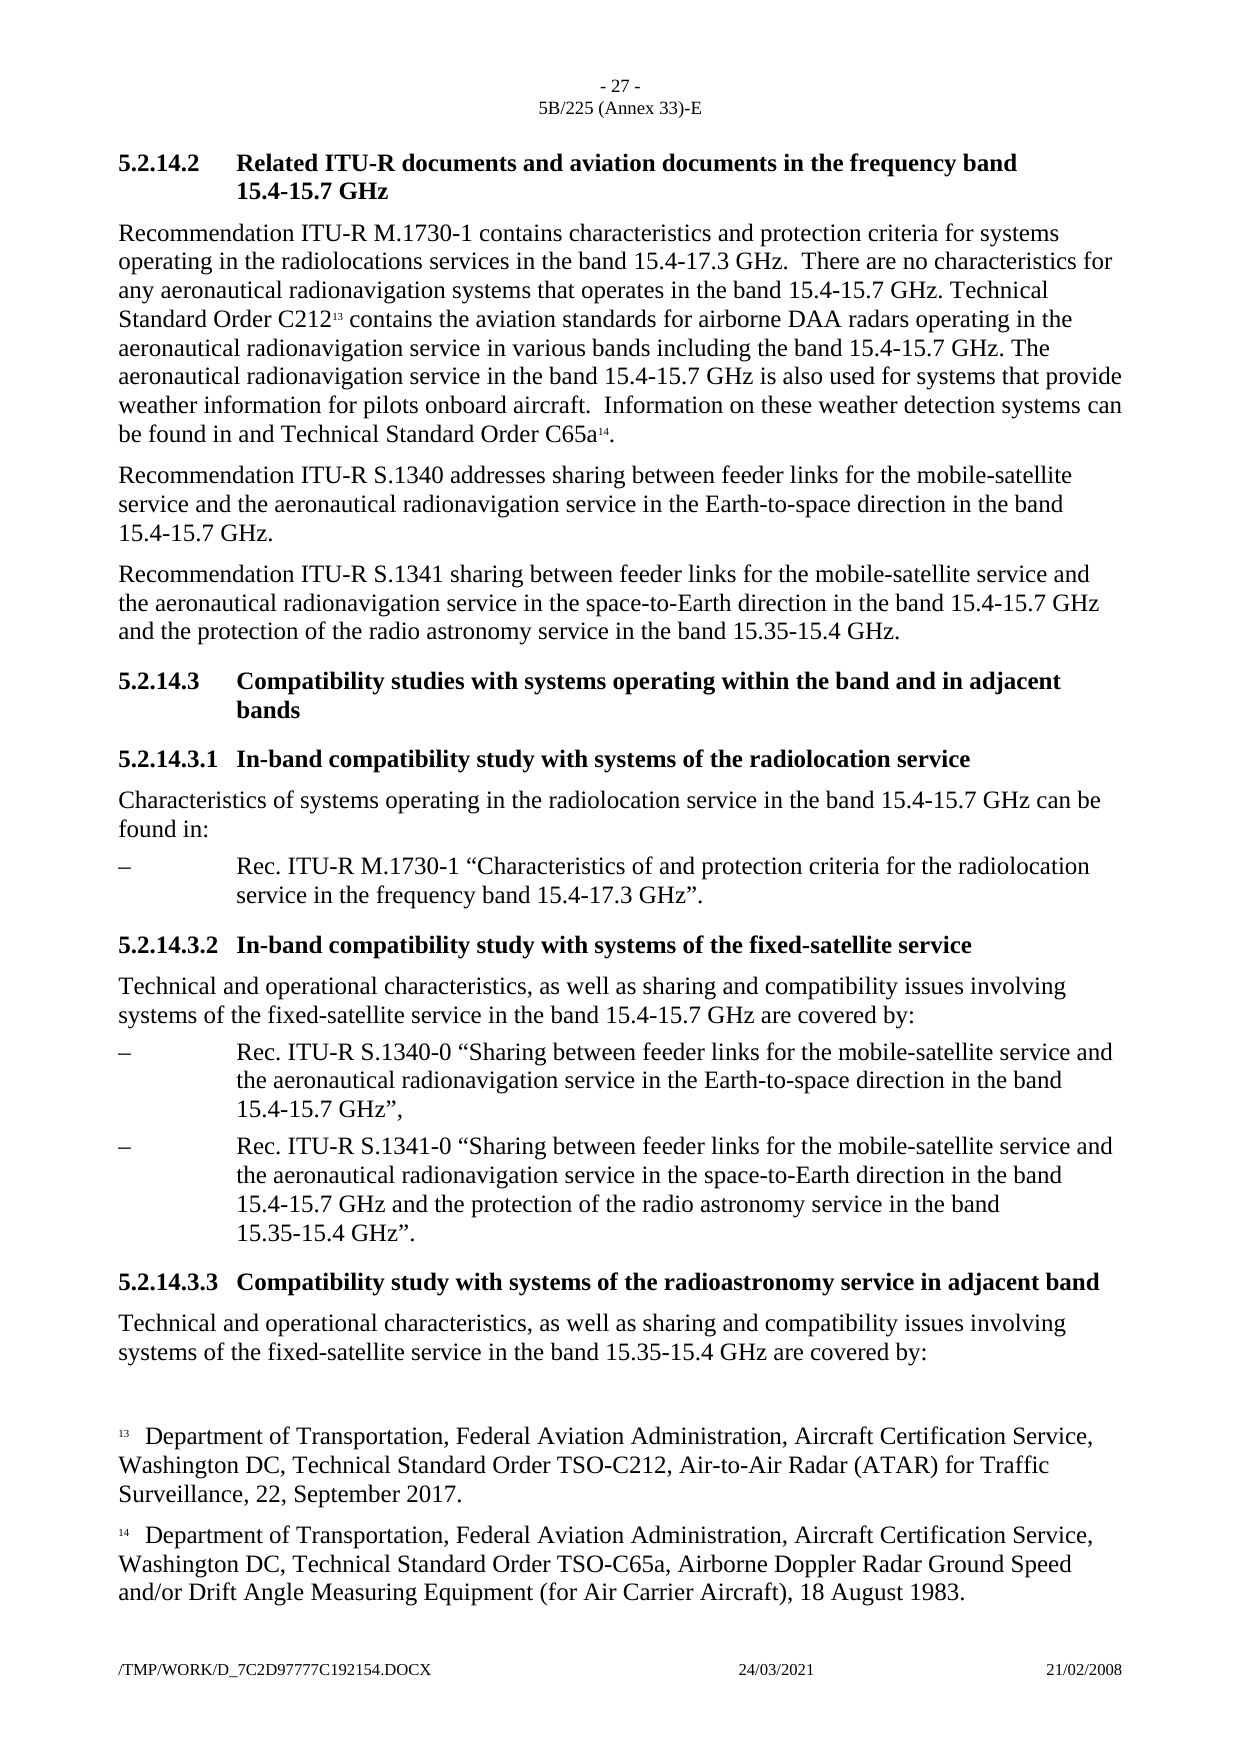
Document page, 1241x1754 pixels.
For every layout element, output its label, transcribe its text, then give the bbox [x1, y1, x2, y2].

subtitle 5.2.14.3.2 In-band compatibility study with systems of the fixed-satellite service [118, 930, 1122, 958]
subtitle 5.2.14.3 Compatibility studies with systems operating within the band and in adjacent bands [118, 666, 1122, 723]
subtitle 5.2.14.3.1 In-band compatibility study with systems of the radiolocation service [118, 744, 1122, 773]
text Recommendation ITU-R S.1341 sharing between feeder links for the mobile-satellite service and the aeronautical radionavigation service in the space-to-Earth direction in the band 15.4-15.7 GHz and the protection of the radio astronomy service in the band 15.35-15.4 GHz. [118, 559, 1122, 645]
subtitle 5.2.14.2 Related ITU-R documents and aviation documents in the frequency band 15.4-15.7 GHz [118, 148, 1122, 205]
subtitle 5.2.14.3.3 Compatibility study with systems of the radioastronomy service in adjacent band [118, 1267, 1122, 1296]
text Recommendation ITU-R S.1340 addresses sharing between feeder links for the mobile-satellite service and the aeronautical radionavigation service in the Earth-to-space direction in the band 15.4-15.7 GHz. [118, 460, 1122, 546]
text – Rec. ITU-R S.1341-0 “Sharing between feeder links for the mobile-satellite service and the aeronautical radionavigation service in the space-to-Earth direction in the band 15.4-15.7 GHz and the protection of the radio astronomy service in the band 15.35-15.4 GHz”. [118, 1131, 1122, 1246]
text Technical and operational characteristics, as well as sharing and compatibility issues involving systems of the fixed-satellite service in the band 15.35-15.4 GHz are covered by: [118, 1308, 1122, 1366]
text – Rec. ITU-R S.1340-0 “Sharing between feeder links for the mobile-satellite service and the aeronautical radionavigation service in the Earth-to-space direction in the band 15.4-15.7 GHz”, [118, 1037, 1122, 1123]
text – Rec. ITU-R M.1730-1 “Characteristics of and protection criteria for the radiolocation service in the frequency band 15.4-17.3 GHz”. [118, 851, 1122, 909]
text Technical and operational characteristics, as well as sharing and compatibility issues involving systems of the fixed-satellite service in the band 15.4-15.7 GHz are covered by: [118, 971, 1122, 1028]
text Recommendation ITU-R M.1730-1 contains characteristics and protection criteria for systems operating in the radiolocations services in the band 15.4-17.3 GHz. There are no characteristics for any aeronautical radionavigation systems that operates in the band 15.4-15.7 GHz. Technical Standard Order C212 contains the aviation standards for airborne DAA radars operating in the aeronautical radionavigation service in various bands including the band 15.4-15.7 GHz. The aeronautical radionavigation service in the band 15.4-15.7 GHz is also used for systems that provide weather information for pilots onboard aircraft. Information on these weather detection systems can be found in and Technical Standard Order C65a. [118, 218, 1122, 448]
text Characteristics of systems operating in the radiolocation service in the band 15.4-15.7 GHz can be found in: [118, 786, 1122, 843]
